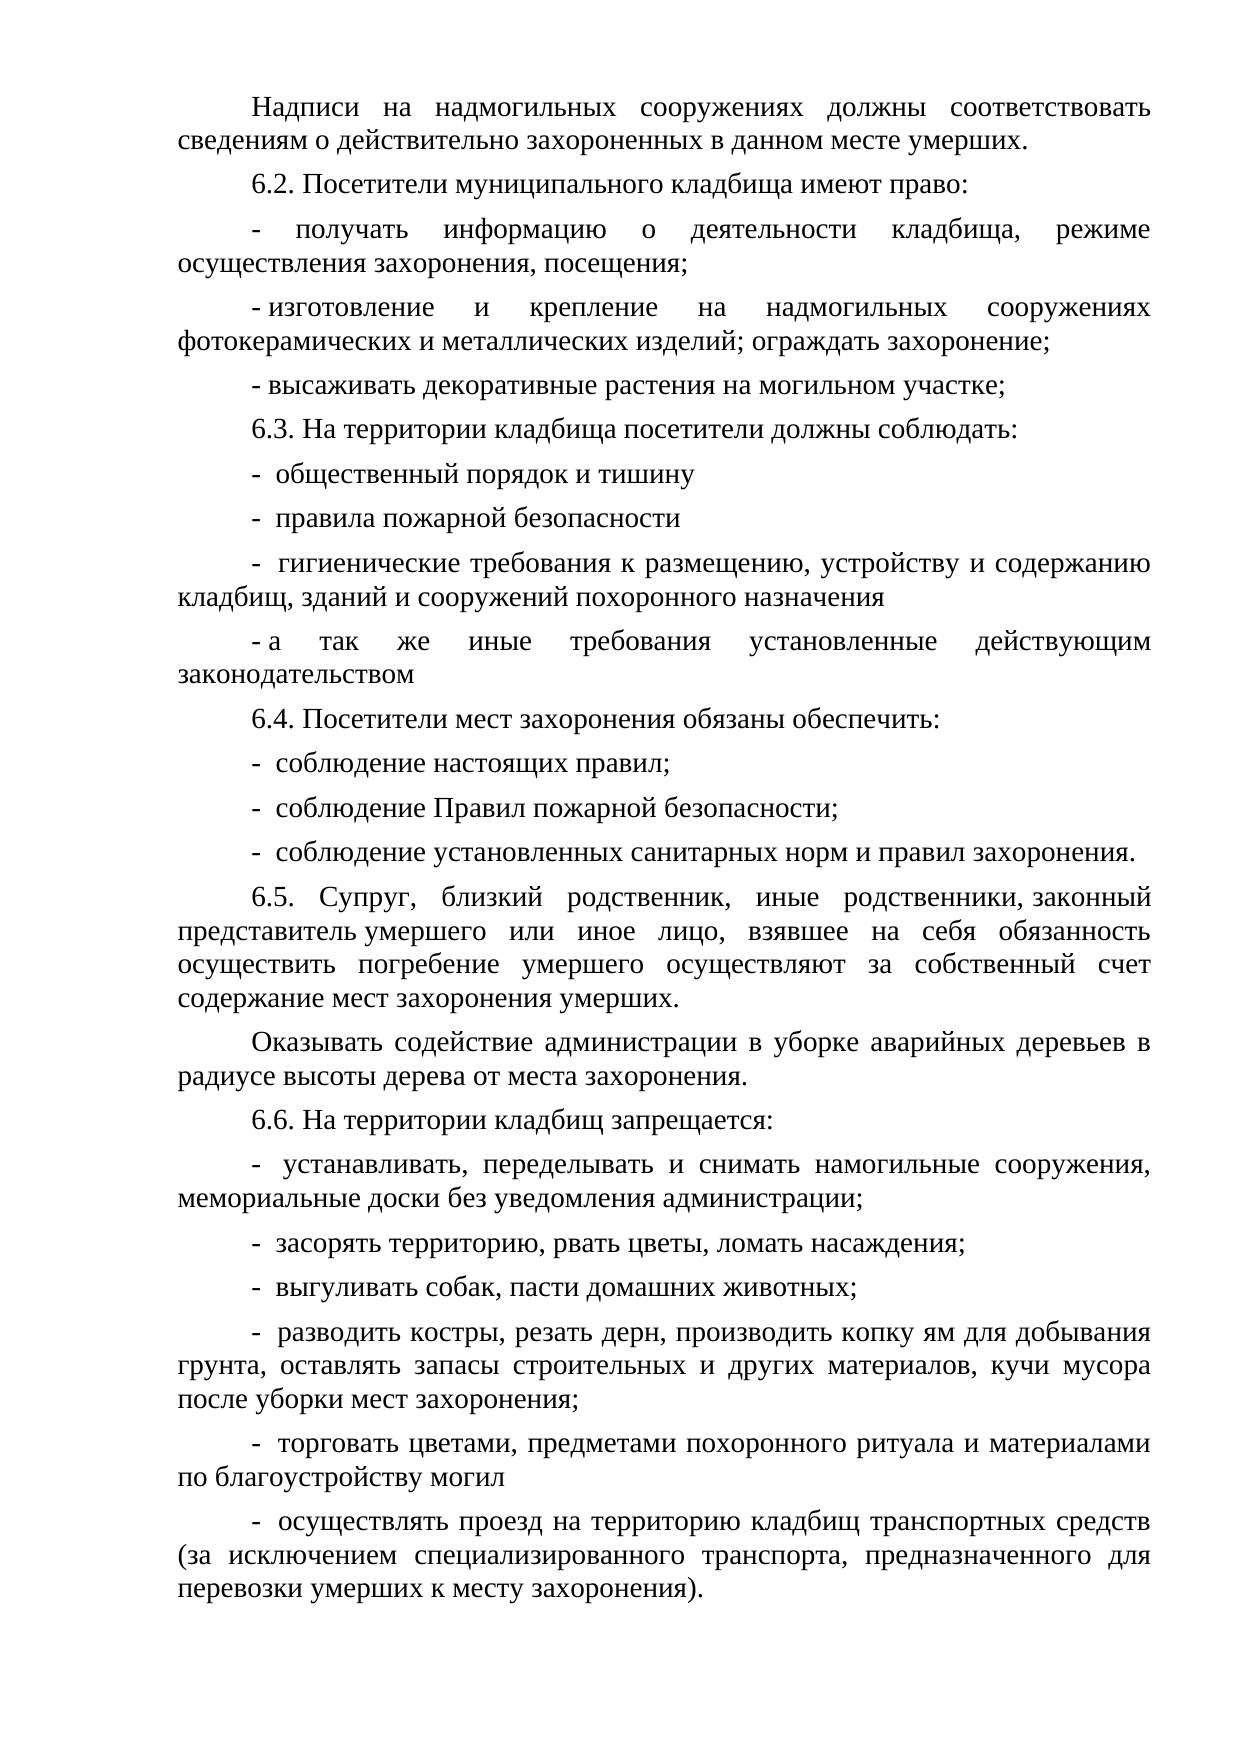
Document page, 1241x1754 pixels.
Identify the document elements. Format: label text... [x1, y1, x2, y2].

text - торговать цветами, предметами похоронного ритуала и материалами по благоустройству могил [177, 1425, 1152, 1492]
text - получать информацию о деятельности кладбища, режиме осуществления захоронения, посещения; [177, 211, 1152, 278]
text 6.2. Посетители муниципального кладбища имеют право: [177, 167, 1152, 200]
text 6.4. Посетители мест захоронения обязаны обеспечить: [177, 701, 1152, 735]
text - соблюдение установленных санитарных норм и правил захоронения. [177, 834, 1152, 868]
text - высаживать декоративные растения на могильном участке; [177, 367, 1152, 401]
text - изготовление и крепление на надмогильных сооружениях фотокерамических и металлических изделий; ограждать захоронение; [177, 289, 1152, 356]
text - правила пожарной безопасности [177, 501, 1152, 534]
text - гигиенические требования к размещению, устройству и содержанию кладбищ, зданий и сооружений похоронного назначения [177, 545, 1152, 612]
text Оказывать содействие администрации в уборке аварийных деревьев в радиусе высоты дерева от места захоронения. [177, 1024, 1152, 1091]
text 6.6. На территории кладбищ запрещается: [177, 1102, 1152, 1136]
text - общественный порядок и тишину [177, 456, 1152, 490]
text 6.3. На территории кладбища посетители должны соблюдать: [177, 412, 1152, 445]
text - устанавливать, переделывать и снимать намогильные сооружения, мемориальные доски без уведомления администрации; [177, 1147, 1152, 1214]
text - выгуливать собак, пасти домашних животных; [177, 1269, 1152, 1303]
text - засорять территорию, рвать цветы, ломать насаждения; [177, 1225, 1152, 1258]
text - разводить костры, резать дерн, производить копку ям для добывания грунта, оставлять запасы строительных и других материалов, кучи мусора после уборки мест захоронения; [177, 1314, 1152, 1414]
text Надписи на надмогильных сооружениях должны соответствовать сведениям о действительно захороненных в данном месте умерших. [177, 89, 1152, 156]
text 6.5. Супруг, близкий родственник, иные родственники, законный представитель умершего или иное лицо, взявшее на себя обязанность осуществить погребение умершего осуществляют за собственный счет содержание мест захоронения умерших. [177, 879, 1152, 1013]
text - а так же иные требования установленные действующим законодательством [177, 623, 1152, 690]
text - соблюдение настоящих правил; [177, 746, 1152, 779]
text - соблюдение Правил пожарной безопасности; [177, 790, 1152, 824]
text - осуществлять проезд на территорию кладбищ транспортных средств (за исключением специализированного транспорта, предназначенного для перевозки умерших к месту захоронения). [177, 1503, 1152, 1604]
